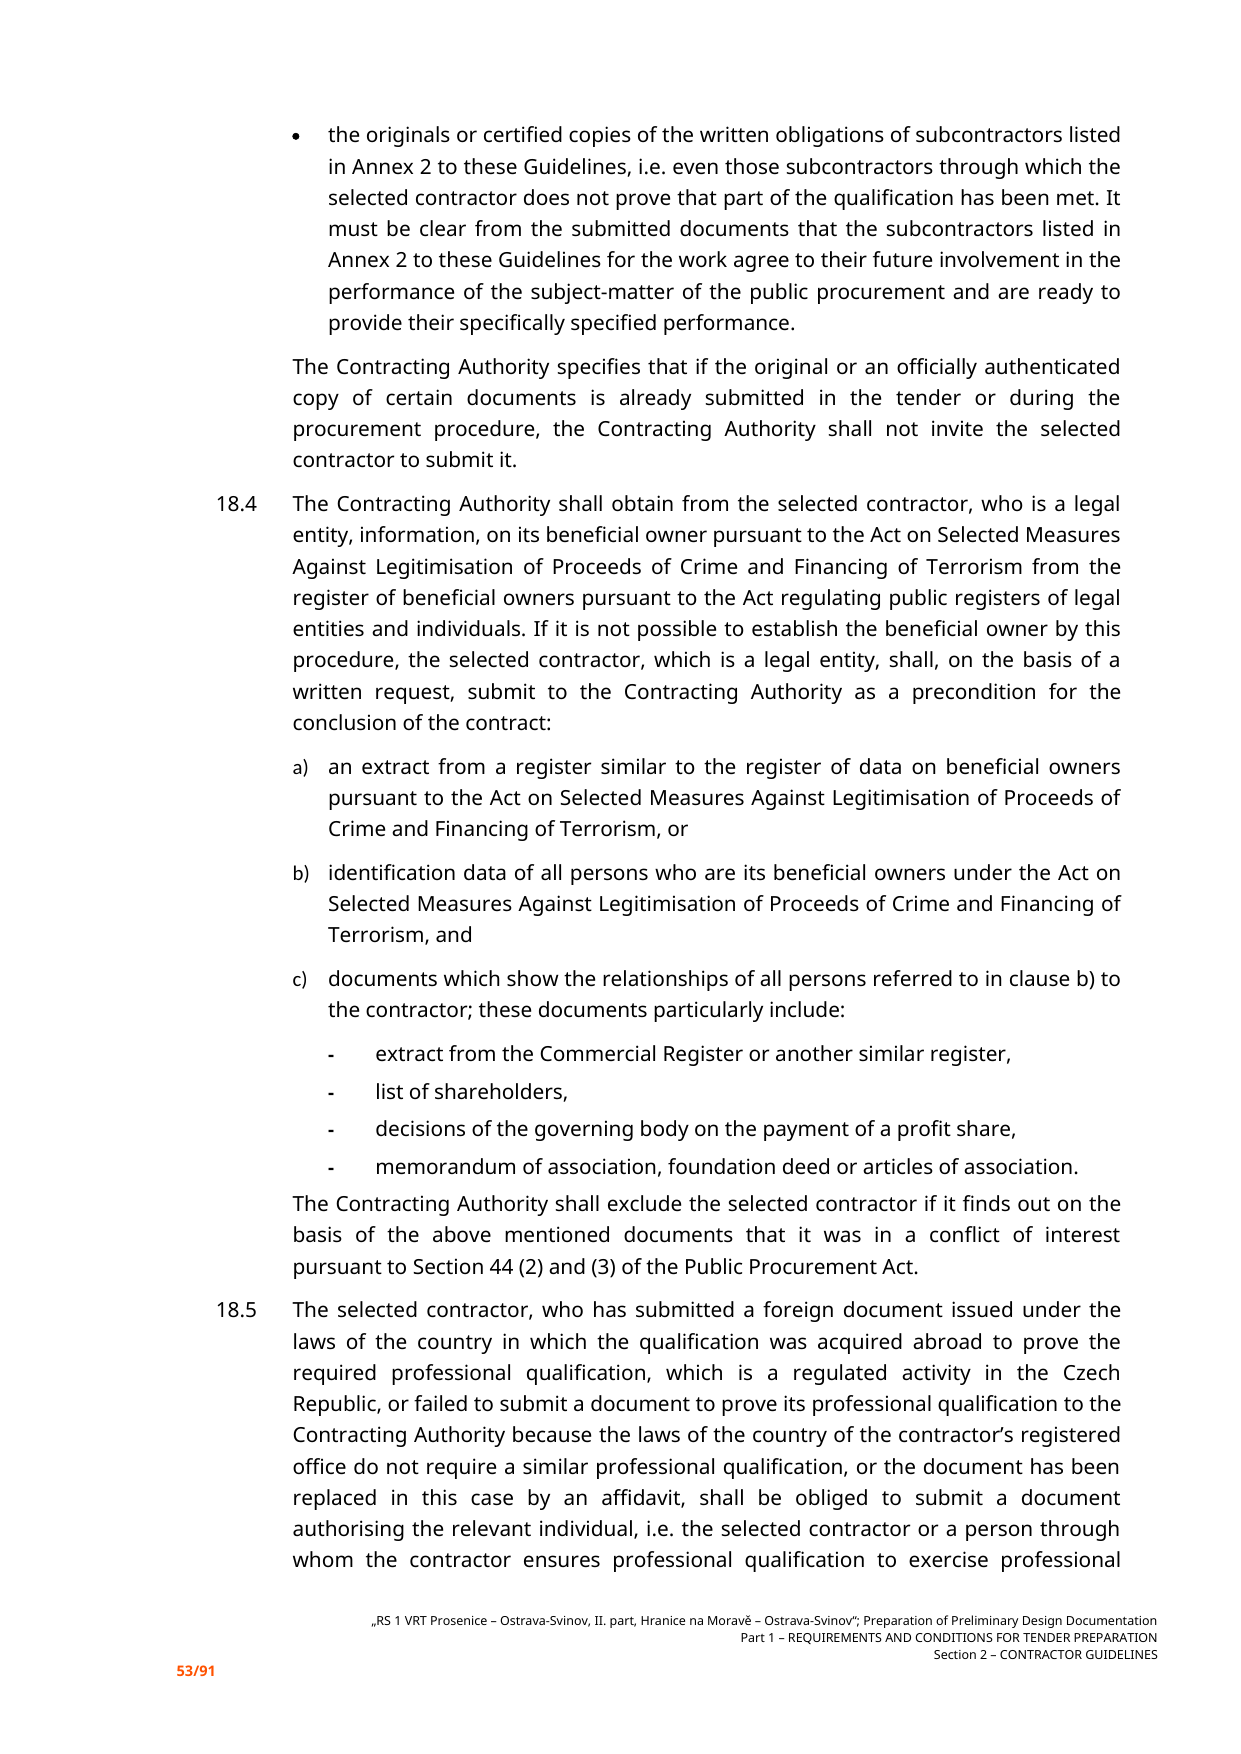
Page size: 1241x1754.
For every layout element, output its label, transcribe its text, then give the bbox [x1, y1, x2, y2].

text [216, 1296, 1122, 1574]
text memorandum of association, foundation deed or articles of association. [328, 1152, 1122, 1180]
text identification data of all persons who are its beneficial owners under the Act on Selected Measures Against Legitimisation of Proceeds of Crime and Financing of Terrorism, and [292, 858, 1122, 949]
text the originals or certified copies of the written obligations of subcontractors listed in Annex 2 to these Guidelines, i.e. even those subcontractors through which the selected contractor does not prove that part of the qualification has been met. It must be clear from the submitted documents that the subcontractors listed in Annex 2 to these Guidelines for the work agree to their future involvement in the performance of the subject-matter of the public procurement and are ready to provide their specifically specified performance. [292, 121, 1122, 337]
list an extract from a register similar to the register of data on beneficial owners pursuant to the Act on Selected Measures Against Legitimisation of Proceeds of Crime and Financing of Terrorism, or [292, 752, 1122, 843]
text The Contracting Authority specifies that if the original or an officially authenticated copy of certain documents is already submitted in the tender or during the procurement procedure, the Contracting Authority shall not invite the selected contractor to submit it. [292, 352, 1122, 474]
text The Contracting Authority shall obtain from the selected contractor, who is a legal entity, information, on its beneficial owner pursuant to the Act on Selected Measures Against Legitimisation of Proceeds of Crime and Financing of Terrorism from the register of beneficial owners pursuant to the Act regulating public registers of legal entities and individuals. If it is not possible to establish the beneficial owner by this procedure, the selected contractor, which is a legal entity, shall, on the basis of a written request, submit to the Contracting Authority as a precondition for the conclusion of the contract: [216, 489, 1122, 737]
text The Contracting Authority shall exclude the selected contractor if it finds out on the basis of the above mentioned documents that it was in a conflict of interest pursuant to Section 44 (2) and (3) of the Public Procurement Act. [292, 1189, 1122, 1280]
text decisions of the governing body on the payment of a profit share, [328, 1114, 1122, 1143]
text list of shareholders, [328, 1077, 1122, 1105]
text documents which show the relationships of all persons referred to in clause b) to the contractor; these documents particularly include: [292, 964, 1122, 1024]
text extract from the Commercial Register or another similar register, [328, 1039, 1122, 1068]
